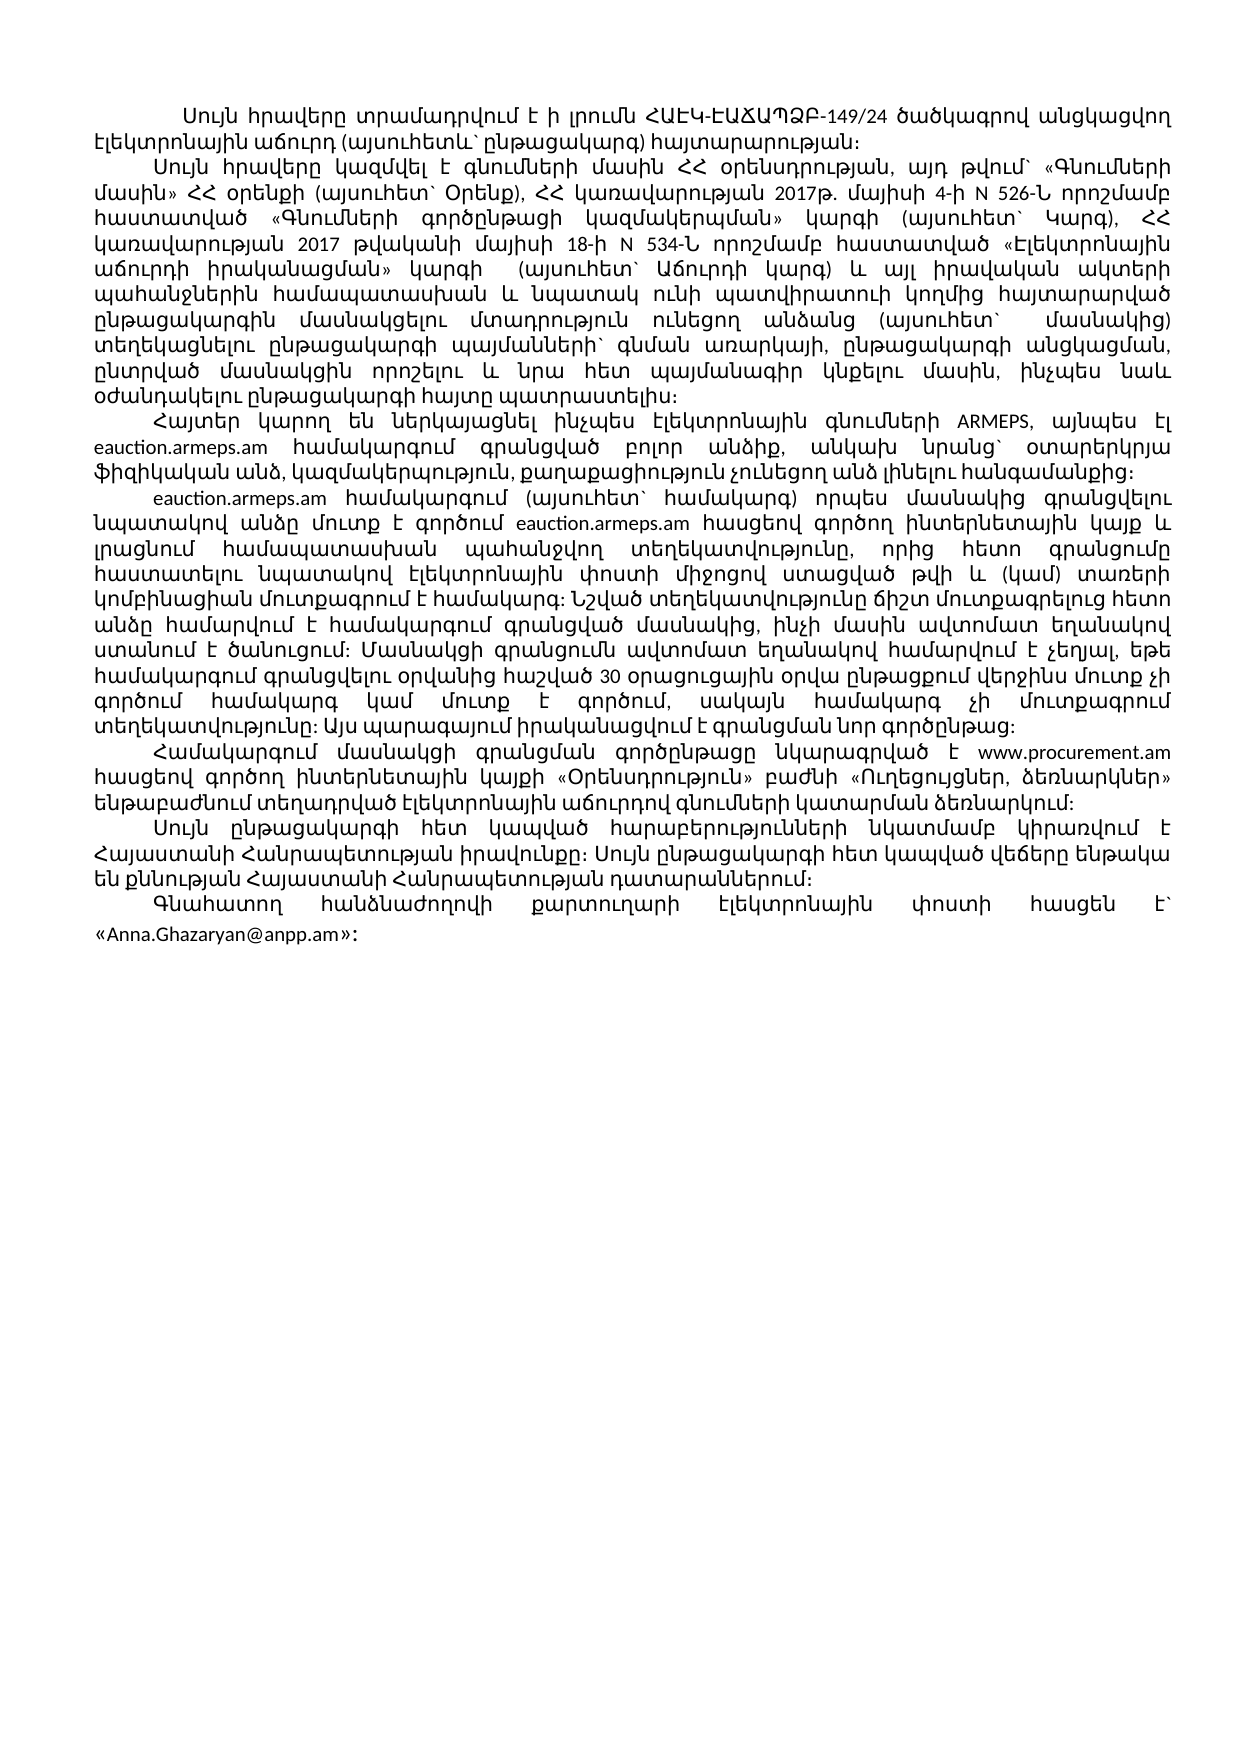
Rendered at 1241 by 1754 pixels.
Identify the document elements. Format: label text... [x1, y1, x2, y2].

text eauction.armeps.am համակարգում (այսուհետ` համակարգ) որպես մասնակից գրանցվելու նպատակով անձը մուտք է գործում eauction.armeps.am հասցեով գործող ինտերնետային կայք և լրացնում համապատասխան պահանջվող տեղեկատվությունը, որից հետո գրանցումը հաստատելու նպատակով էլեկտրոնային փոստի միջոցով ստացված թվի և (կամ) տառերի կոմբինացիան մուտքագրում է համակարգ: Նշված տեղեկատվությունը ճիշտ մուտքագրելուց հետո անձը համարվում է համակարգում գրանցված մասնակից, ինչի մասին ավտոմատ եղանակով ստանում է ծանուցում: Մասնակցի գրանցումն ավտոմատ եղանակով համարվում է չեղյալ, եթե համակարգում գրանցվելու օրվանից հաշված 30 օրացուցային օրվա ընթացքում վերջինս մուտք չի գործում համակարգ կամ մուտք է գործում, սակայն համակարգ չի մուտքագրում տեղեկատվությունը: Այս պարագայում իրականացվում է գրանցման նոր գործընթաց: [94, 485, 1171, 739]
text Սույն հրավերը կազմվել է գնումների մասին ՀՀ օրենսդրության, այդ թվում` «Գնումների մասին» ՀՀ օրենքի (այսուհետ` Օրենք), ՀՀ կառավարության 2017թ. մայիսի 4-ի N 526-Ն որոշմամբ հաստատված «Գնումների գործընթացի կազմակերպման» կարգի (այսուհետ` Կարգ), ՀՀ կառավարության 2017 թվականի մայիսի 18-ի N 534-Ն որոշմամբ հաստատված «Էլեկտրոնային աճուրդի իրականացման» կարգի (այսուհետ` Աճուրդի կարգ) և այլ իրավական ակտերի պահանջներին համապատասխան և նպատակ ունի պատվիրատուի կողմից հայտարարված ընթացակարգին մասնակցելու մտադրություն ունեցող անձանց (այսուհետ` մասնակից) տեղեկացնելու ընթացակարգի պայմանների` գնման առարկայի, ընթացակարգի անցկացման, ընտրված մասնակցին որոշելու և նրա հետ պայմանագիր կնքելու մասին, ինչպես նաև օժանդակելու ընթացակարգի հայտը պատրաստելիս։ [94, 154, 1171, 409]
text Սույն հրավերը տրամադրվում է ի լրումն ՀԱԷԿ-ԷԱՃԱՊՁԲ-149/24 ծածկագրով անցկացվող էլեկտրոնային աճուրդ (այսուհետև` ընթացակարգ) հայտարարության։ [94, 104, 1171, 154]
text Սույն ընթացակարգի հետ կապված հարաբերությունների նկատմամբ կիրառվում է Հայաստանի Հանրապետության իրավունքը։ Սույն ընթացակարգի հետ կապված վեճերը ենթակա են քննության Հայաստանի Հանրապետության դատարաններում։ [94, 815, 1171, 892]
text Համակարգում մասնակցի գրանցման գործընթացը նկարագրված է www.procurement.am հասցեով գործող ինտերնետային կայքի «Օրենսդրություն» բաժնի «Ուղեցույցներ, ձեռնարկներ» ենթաբաժնում տեղադրված էլեկտրոնային աճուրդով գնումների կատարման ձեռնարկում: [94, 739, 1171, 815]
text Գնահատող հանձնաժողովի քարտուղարի էլեկտրոնային փոստի հասցեն է` «Anna.Ghazaryan@anpp.am»: [94, 892, 1171, 948]
text Հայտեր կարող են ներկայացնել ինչպես էլեկտրոնային գնումների ARMEPS, այնպես էլ eauction.armeps.am համակարգում գրանցված բոլոր անձիք, անկախ նրանց` օտարերկրյա ֆիզիկական անձ, կազմակերպություն, քաղաքացիություն չունեցող անձ լինելու հանգամանքից։ [94, 409, 1171, 485]
